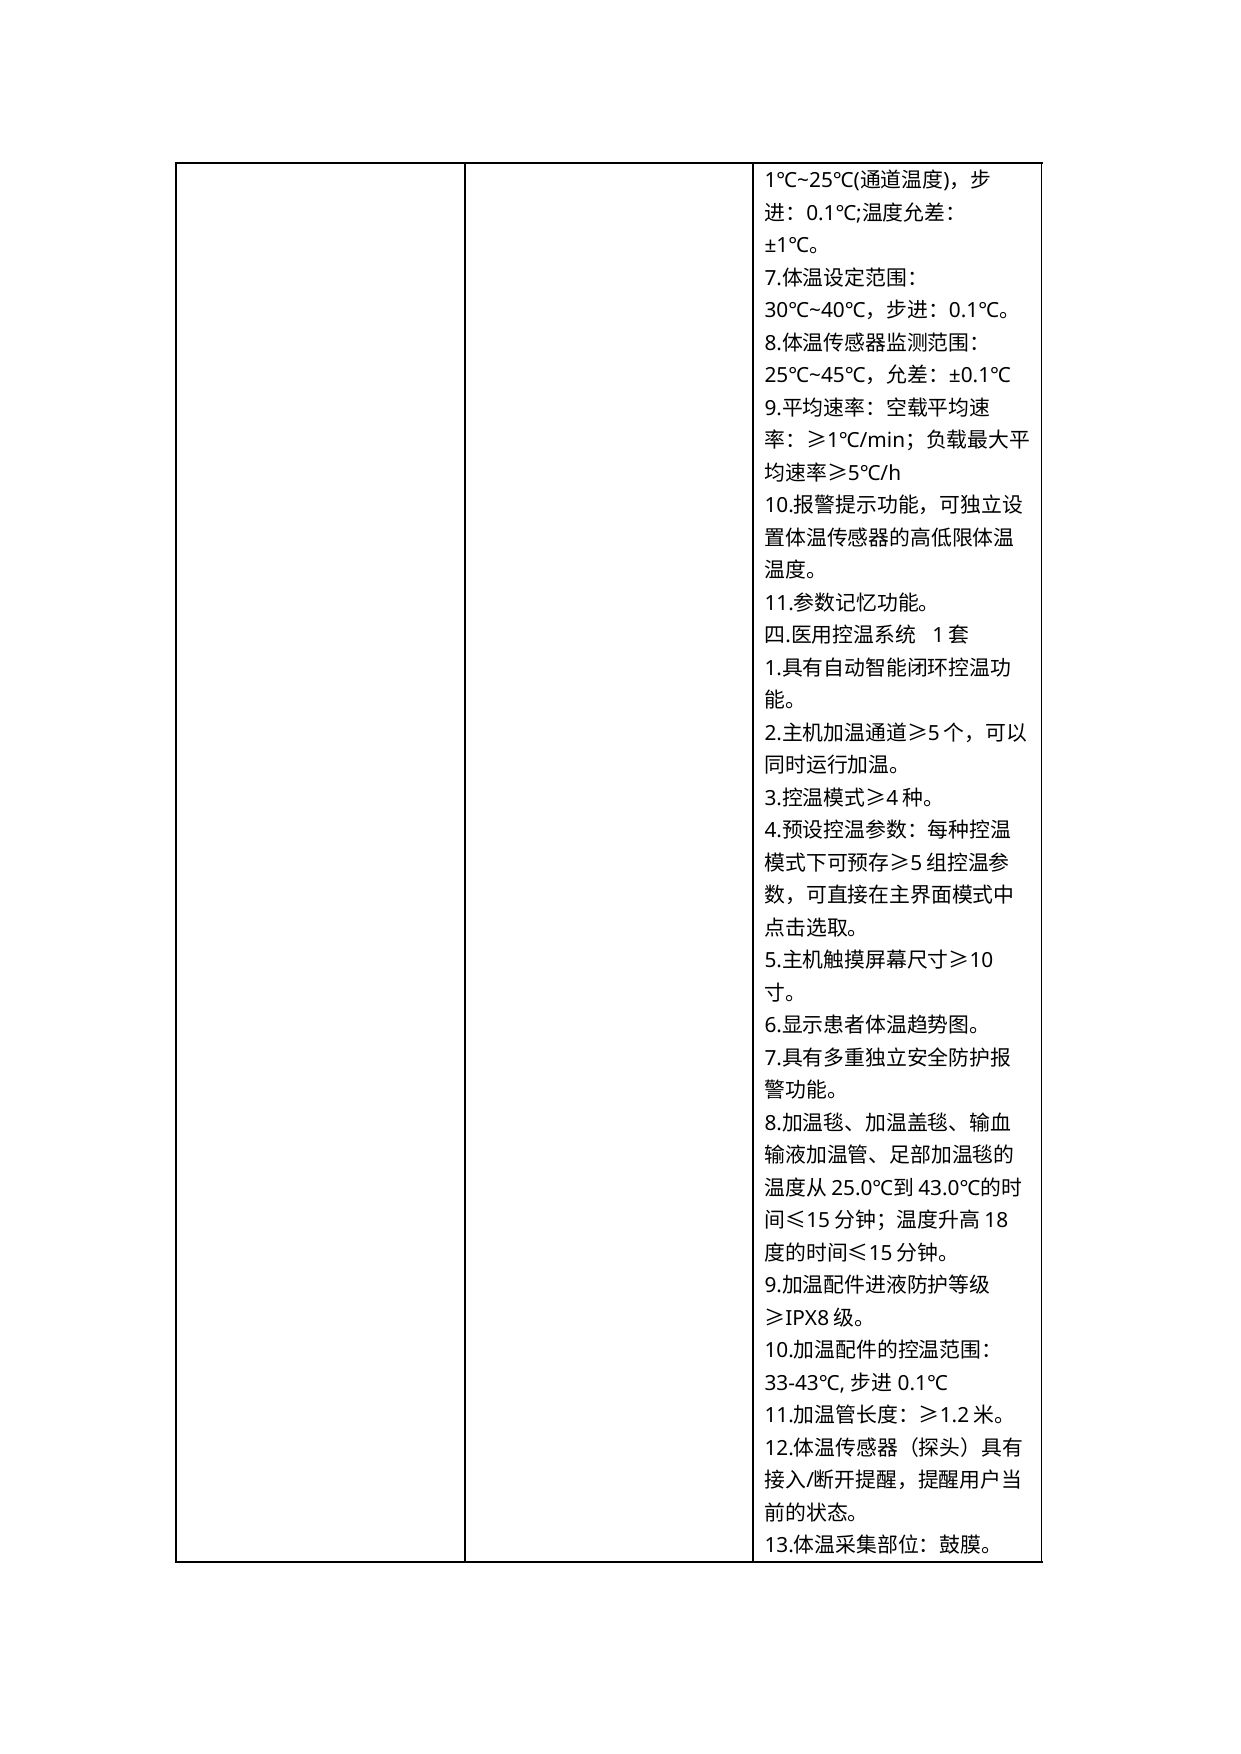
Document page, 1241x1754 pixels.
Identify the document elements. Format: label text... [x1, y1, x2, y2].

table_cell [466, 164, 752, 1561]
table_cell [754, 164, 1041, 1561]
table_cell 1 [177, 164, 464, 1561]
